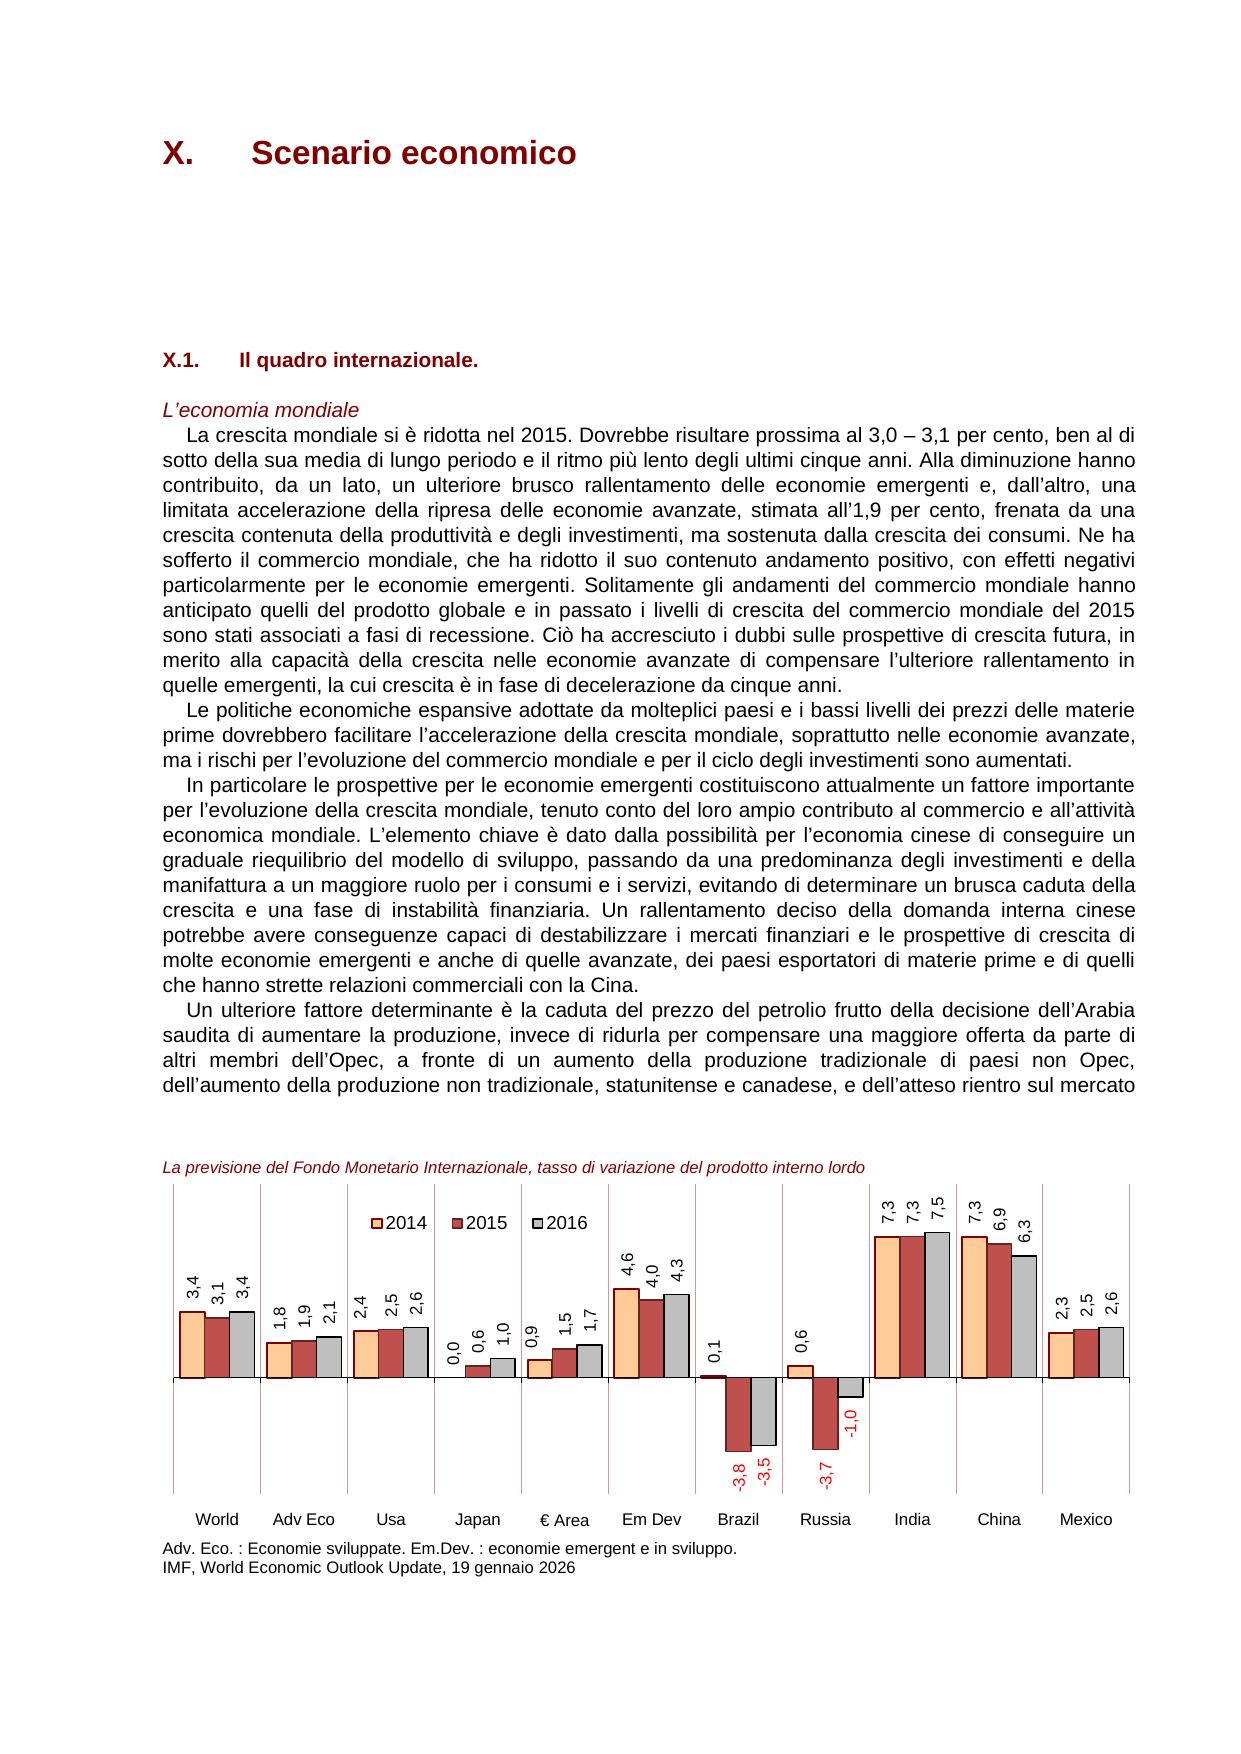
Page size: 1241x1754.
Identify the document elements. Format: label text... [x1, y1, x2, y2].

text La crescita mondiale si è ridotta nel 2015. Dovrebbe risultare prossima al 3,0 – 3,1 per cento, ben al di sotto della sua media di lungo periodo e il ritmo più lento degli ultimi cinque anni. Alla diminuzione hanno contribuito, da un lato, un ulteriore brusco rallentamento delle economie emergenti e, dall’altro, una limitata accelerazione della ripresa delle economie avanzate, stimata all’1,9 per cento, frenata da una crescita contenuta della produttività e degli investimenti, ma sostenuta dalla crescita dei consumi. Ne ha sofferto il commercio mondiale, che ha ridotto il suo contenuto andamento positivo, con effetti negativi particolarmente per le economie emergenti. Solitamente gli andamenti del commercio mondiale hanno anticipato quelli del prodotto globale e in passato i livelli di crescita del commercio mondiale del 2015 sono stati associati a fasi di recessione. Ciò ha accresciuto i dubbi sulle prospettive di crescita futura, in merito alla capacità della crescita nelle economie avanzate di compensare l’ulteriore rallentamento in quelle emergenti, la cui crescita è in fase di decelerazione da cinque anni. [162, 421, 1137, 696]
table_cell Adv. Eco. : Economie sviluppate. Em.Dev. : economie emergent e in sviluppo. IMF, World Economic Outlook Update, 19 gennaio 2016 [162, 1532, 1137, 1577]
subtitle L’economia mondiale [162, 396, 1137, 421]
subtitle X.1. Il quadro internazionale. [162, 346, 1137, 371]
subtitle X. Scenario economico [162, 133, 1137, 171]
table_header La previsione del Fondo Monetario Internazionale, tasso di variazione del prodotto interno lordo [162, 1158, 1137, 1177]
text Le politiche economiche espansive adottate da molteplici paesi e i bassi livelli dei prezzi delle materie prime dovrebbero facilitare l’accelerazione della crescita mondiale, soprattutto nelle economie avanzate, ma i rischi per l’evoluzione del commercio mondiale e per il ciclo degli investimenti sono aumentati. [162, 696, 1137, 771]
text In particolare le prospettive per le economie emergenti costituiscono attualmente un fattore importante per l’evoluzione della crescita mondiale, tenuto conto del loro ampio contributo al commercio e all’attività economica mondiale. L’elemento chiave è dato dalla possibilità per l’economia cinese di conseguire un graduale riequilibrio del modello di sviluppo, passando da una predominanza degli investimenti e della manifattura a un maggiore ruolo per i consumi e i servizi, evitando di determinare un brusca caduta della crescita e una fase di instabilità finanziaria. Un rallentamento deciso della domanda interna cinese potrebbe avere conseguenze capaci di destabilizzare i mercati finanziari e le prospettive di crescita di molte economie emergenti e anche di quelle avanzate, dei paesi esportatori di materie prime e di quelli che hanno strette relazioni commerciali con la Cina. [162, 771, 1137, 996]
text Un ulteriore fattore determinante è la caduta del prezzo del petrolio frutto della decisione dell’Arabia saudita di aumentare la produzione, invece di ridurla per compensare una maggiore offerta da parte di altri membri dell’Opec, a fronte di un aumento della produzione tradizionale di paesi non Opec, dell’aumento della produzione non tradizionale, statunitense e canadese, e dell’atteso rientro sul mercato dell’Iran. I livelli delle quotazioni raggiunti ad inizio 2016 sono i più bassi dal 2003. Il permanere a lungo dei bassi prezzi se da un lato sostiene la domanda dei consumatori, dall’altro potrebbe giungere a determinare crisi finanziare tra i produttori e tra le istituzioni finanziarie esposte verso di essi. La riduzione degli investimenti nel settore e in quello delle energie alternative, getta però le basi di un futuro possibile brusco recupero dei prezzi. [162, 996, 1137, 1096]
table_cell [162, 1178, 1137, 1532]
